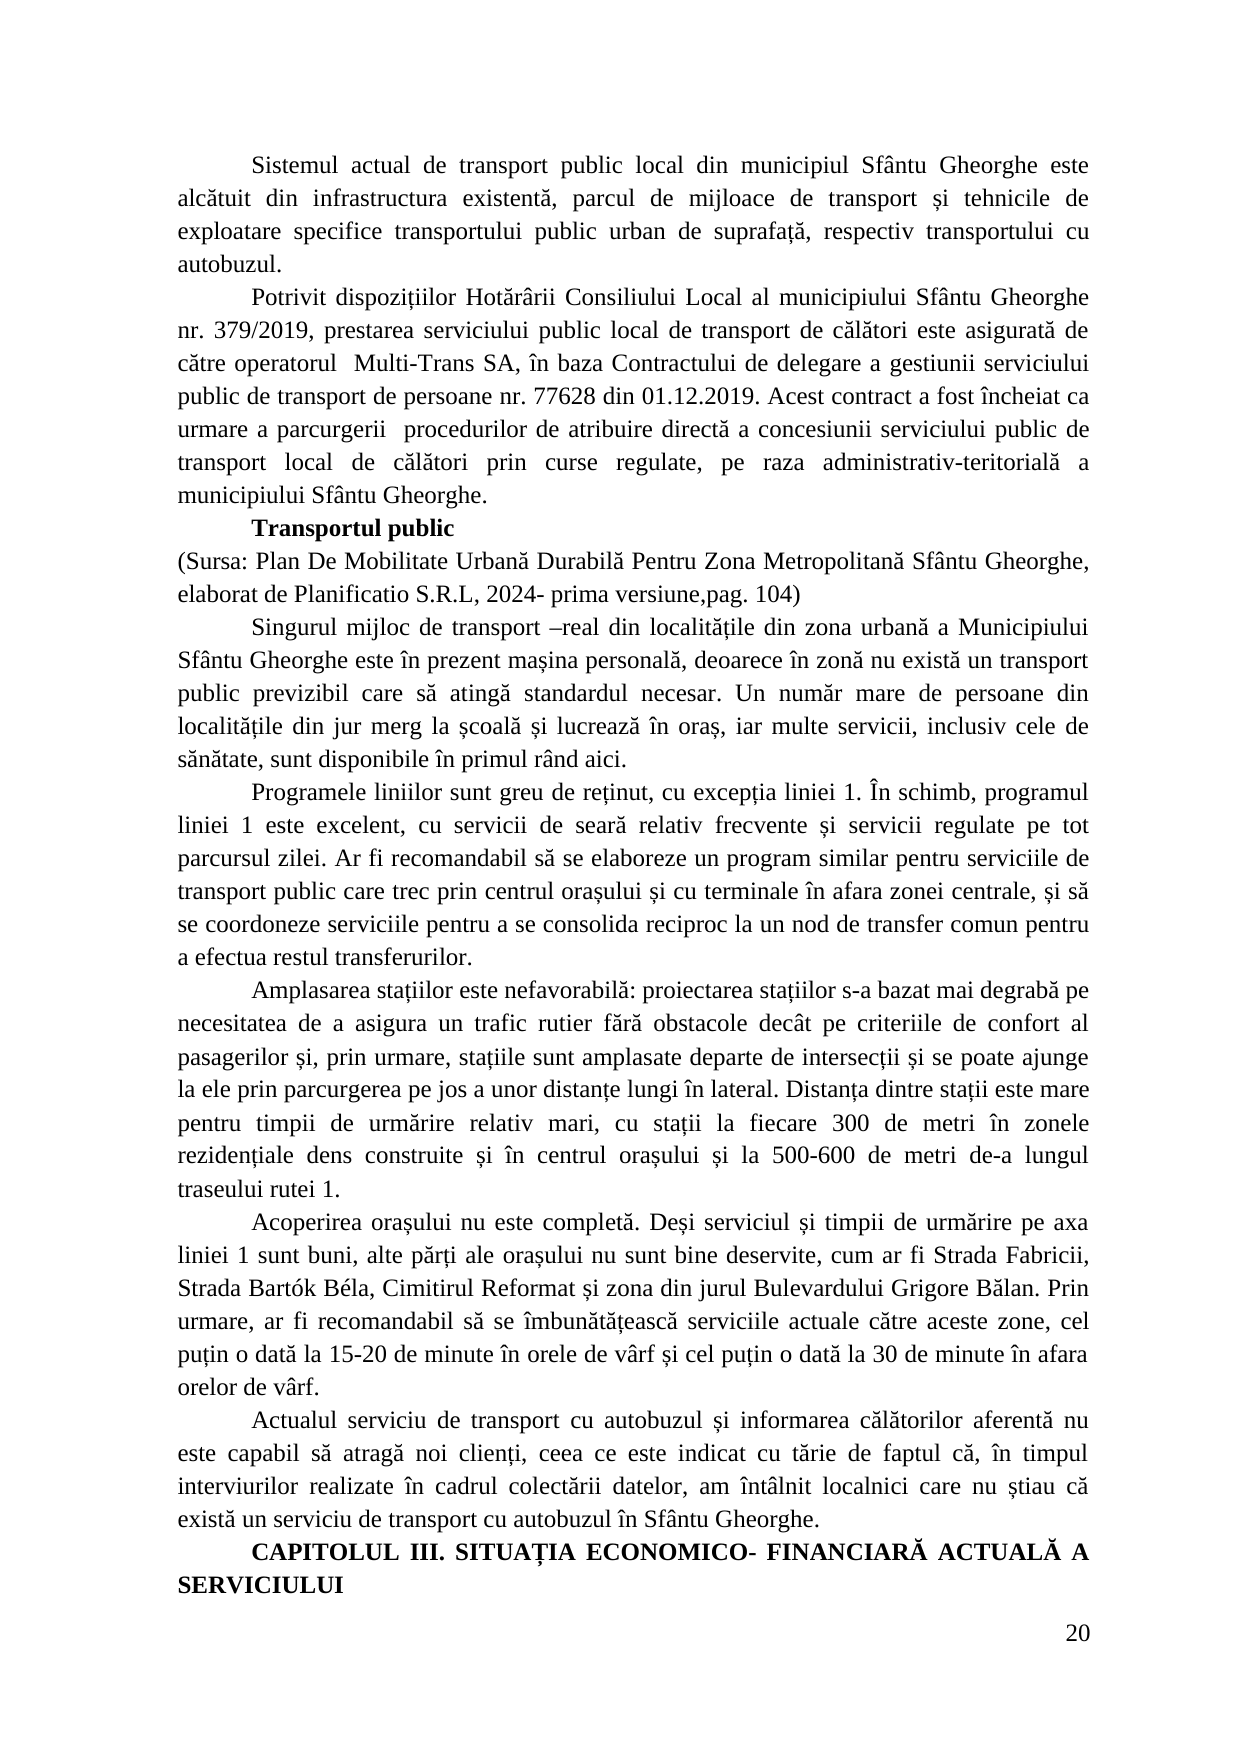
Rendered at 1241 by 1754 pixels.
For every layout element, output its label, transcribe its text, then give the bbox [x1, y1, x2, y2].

text (Sursa: Plan De Mobilitate Urbană Durabilă Pentru Zona Metropolitană Sfântu Gheorghe, elaborat de Planificatio S.R.L, 2024- prima versiune,pag. 104) [177, 546, 1090, 608]
text Actualul serviciu de transport cu autobuzul și informarea călătorilor aferentă nu este capabil să atragă noi clienți, ceea ce este indicat cu tărie de faptul că, în timpul interviurilor realizate în cadrul colectării datelor, am întâlnit localnici care nu știau că există un serviciu de transport cu autobuzul în Sfântu Gheorghe. [177, 1405, 1090, 1533]
text Acoperirea orașului nu este completă. Deși serviciul și timpii de urmărire pe axa liniei 1 sunt buni, alte părți ale orașului nu sunt bine deservite, cum ar fi Strada Fabricii, Strada Bartók Béla, Cimitirul Reformat și zona din jurul Bulevardului Grigore Bălan. Prin urmare, ar fi recomandabil să se îmbunătățească serviciile actuale către aceste zone, cel puțin o dată la 15-20 de minute în orele de vârf și cel puțin o dată la 30 de minute în afara orelor de vârf. [177, 1207, 1090, 1401]
text Programele liniilor sunt greu de reținut, cu excepția liniei 1. În schimb, programul liniei 1 este excelent, cu servicii de seară relativ frecvente și servicii regulate pe tot parcursul zilei. Ar fi recomandabil să se elaboreze un program similar pentru serviciile de transport public care trec prin centrul orașului și cu terminale în afara zonei centrale, și să se coordoneze serviciile pentru a se consolida reciproc la un nod de transfer comun pentru a efectua restul transferurilor. [177, 777, 1090, 971]
text Sistemul actual de transport public local din municipiul Sfântu Gheorghe este alcătuit din infrastructura existentă, parcul de mijloace de transport și tehnicile de exploatare specifice transportului public urban de suprafață, respectiv transportului cu autobuzul. [177, 150, 1090, 278]
text Singurul mijloc de transport –real din localitățile din zona urbană a Municipiului Sfântu Gheorghe este în prezent mașina personală, deoarece în zonă nu există un transport public previzibil care să atingă standardul necesar. Un număr mare de persoane din localitățile din jur merg la școală și lucrează în oraș, iar multe servicii, inclusiv cele de sănătate, sunt disponibile în primul rând aici. [177, 612, 1090, 773]
text Potrivit dispozițiilor Hotărârii Consiliului Local al municipiului Sfântu Gheorghe nr. 379/2019, prestarea serviciului public local de transport de călători este asigurată de către operatorul Multi-Trans SA, în baza Contractului de delegare a gestiunii serviciului public de transport de persoane nr. 77628 din 01.12.2019. Acest contract a fost încheiat ca urmare a parcurgerii procedurilor de atribuire directă a concesiunii serviciului public de transport local de călători prin curse regulate, pe raza administrativ-teritorială a municipiului Sfântu Gheorghe. [177, 282, 1090, 509]
text Amplasarea stațiilor este nefavorabilă: proiectarea stațiilor s-a bazat mai degrabă pe necesitatea de a asigura un trafic rutier fără obstacole decât pe criteriile de confort al pasagerilor și, prin urmare, stațiile sunt amplasate departe de intersecții și se poate ajunge la ele prin parcurgerea pe jos a unor distanțe lungi în lateral. Distanța dintre stații este mare pentru timpii de urmărire relativ mari, cu stații la fiecare 300 de metri în zonele rezidențiale dens construite și în centrul orașului și la 500-600 de metri de-a lungul traseului rutei 1. [177, 976, 1090, 1202]
text Transportul public [177, 513, 1090, 542]
text CAPITOLUL III. SITUAȚIA ECONOMICO- FINANCIARĂ ACTUALĂ A SERVICIULUI [177, 1537, 1090, 1599]
